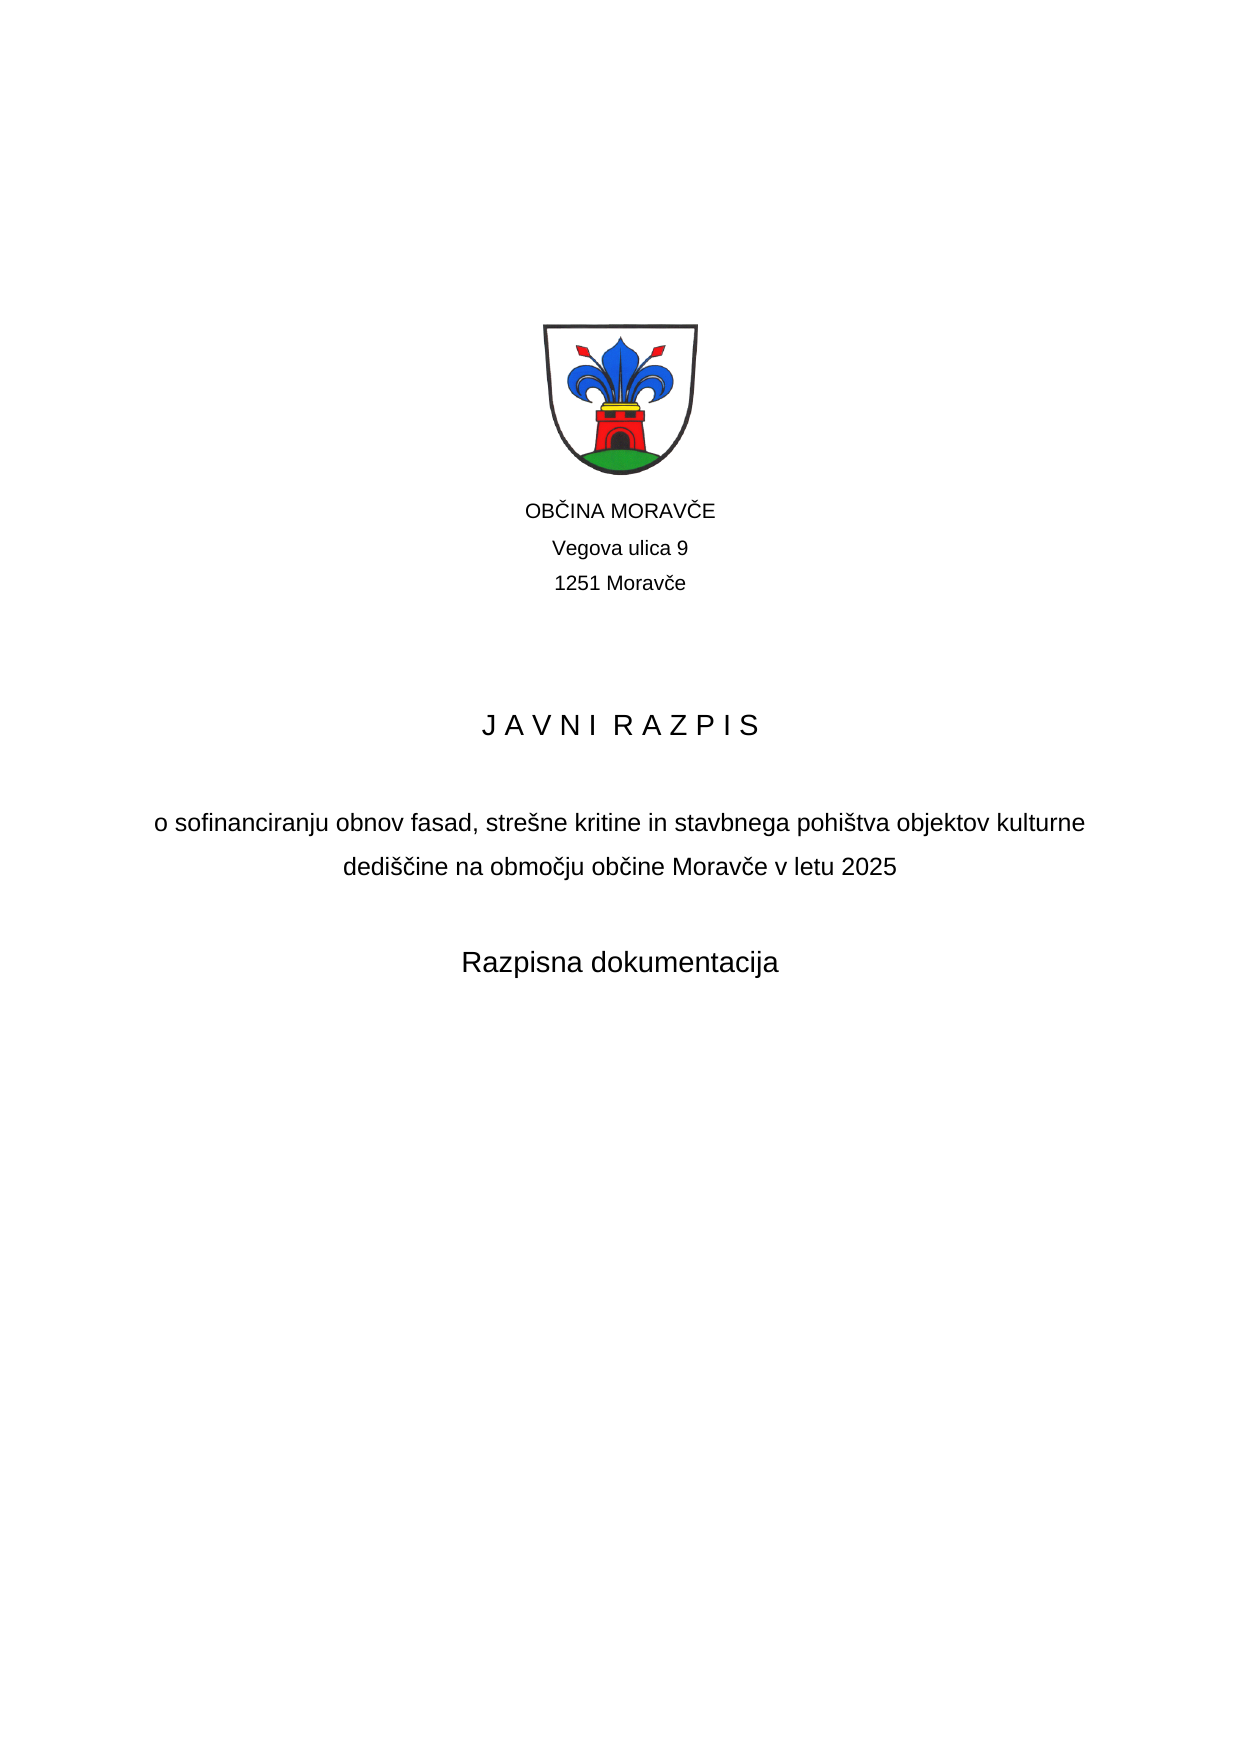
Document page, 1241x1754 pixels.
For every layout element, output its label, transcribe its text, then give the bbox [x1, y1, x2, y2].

text J A V N I R A Z P I S [88, 708, 1152, 741]
text 1251 Moravče [148, 571, 1093, 595]
text Vegova ulica 9 [148, 535, 1093, 559]
text Razpisna dokumentacija [148, 945, 1093, 978]
text o sofinanciranju obnov fasad, strešne kritine in stavbnega pohištva objektov kulturne dediščine na območju občine Moravče v letu 2025 [148, 808, 1093, 880]
picture [542, 324, 699, 488]
text OBČINA MORAVČE [148, 499, 1093, 523]
